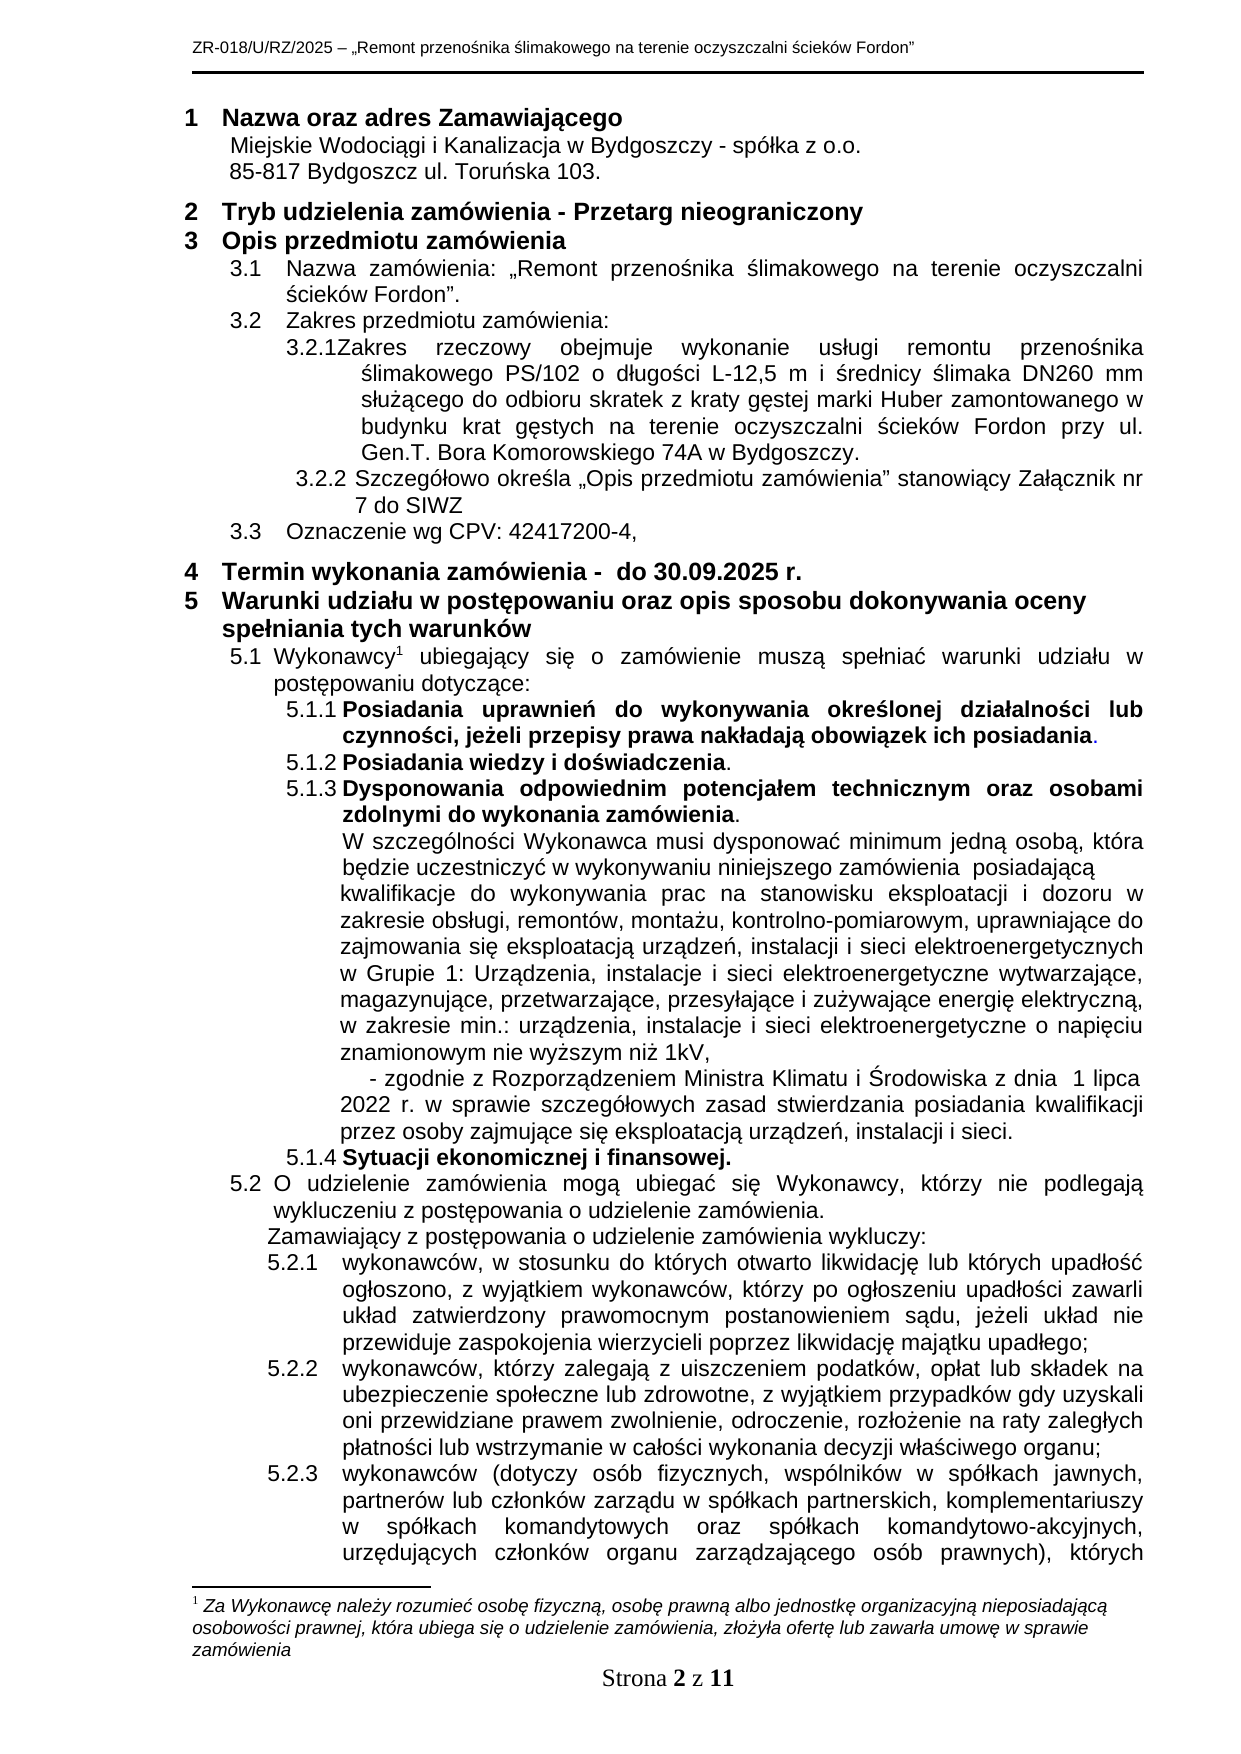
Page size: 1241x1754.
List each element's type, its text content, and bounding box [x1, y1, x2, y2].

subtitle Nazwa oraz adres Zamawiającego [184, 103, 1144, 132]
list Nazwa zamówienia: „Remont przenośnika ślimakowego na terenie oczyszczalni ścieków Fordon”. [229, 254, 1144, 307]
subtitle Tryb udzielenia zamówienia - Przetarg nieograniczony [184, 197, 1144, 226]
list Oznaczenie wg CPV: 42417200-4, [229, 518, 1144, 544]
subtitle Opis przedmiotu zamówienia [184, 226, 1144, 254]
subtitle Warunki udziału w postępowaniu oraz opis sposobu dokonywania oceny spełniania tych warunków [184, 586, 1144, 643]
list Dysponowania odpowiednim potencjałem technicznym oraz osobami zdolnymi do wykonania zamówienia. [286, 775, 1144, 828]
text W szczególności Wykonawca musi dysponować minimum jedną osobą, która będzie uczestniczyć w wykonywaniu niniejszego zamówienia posiadającą [342, 828, 1144, 880]
list Posiadania wiedzy i doświadczenia. [286, 749, 1144, 775]
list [267, 1460, 1144, 1566]
list wykonawców, w stosunku do których otwarto likwidację lub których upadłość ogłoszono, z wyjątkiem wykonawców, którzy po ogłoszeniu upadłości zawarli układ zatwierdzony prawomocnym postanowieniem sądu, jeżeli układ nie przewiduje zaspokojenia wierzycieli poprzez likwidację majątku upadłego; [267, 1249, 1144, 1355]
list Wykonawcy ubiegający się o zamówienie muszą spełniać warunki udziału w postępowaniu dotyczące: [229, 643, 1144, 696]
list wykonawców, którzy zalegają z uiszczeniem podatków, opłat lub składek na ubezpieczenie społeczne lub zdrowotne, z wyjątkiem przypadków gdy uzyskali oni przewidziane prawem zwolnienie, odroczenie, rozłożenie na raty zaległych płatności lub wstrzymanie w całości wykonania decyzji właściwego organu; [267, 1355, 1144, 1460]
subtitle Termin wykonania zamówienia - do 30.09.2025 r. [184, 557, 1144, 586]
list O udzielenie zamówienia mogą ubiegać się Wykonawcy, którzy nie podlegają wykluczeniu z postępowania o udzielenie zamówienia. [229, 1170, 1144, 1223]
list Zakres przedmiotu zamówienia: [229, 307, 1144, 334]
text - zgodnie z Rozporządzeniem Ministra Klimatu i Środowiska z dnia 1 lipca 2022 r. w sprawie szczegółowych zasad stwierdzania posiadania kwalifikacji przez osoby zajmujące się eksploatacją urządzeń, instalacji i sieci. [192, 1065, 1144, 1144]
list Sytuacji ekonomicznej i finansowej. [286, 1144, 1144, 1170]
text kwalifikacje do wykonywania prac na stanowisku eksploatacji i dozoru w zakresie obsługi, remontów, montażu, kontrolno-pomiarowym, uprawniające do zajmowania się eksploatacją urządzeń, instalacji i sieci elektroenergetycznych w Grupie 1: Urządzenia, instalacje i sieci elektroenergetyczne wytwarzające, magazynujące, przetwarzające, przesyłające i zużywające energię elektryczną, w zakresie min.: urządzenia, instalacje i sieci elektroenergetyczne o napięciu znamionowym nie wyższym niż 1kV, [340, 880, 1144, 1065]
list Posiadania uprawnień do wykonywania określonej działalności lub czynności, jeżeli przepisy prawa nakładają obowiązek ich posiadania. [286, 696, 1144, 749]
text Zamawiający z postępowania o udzielenie zamówienia wykluczy: [236, 1223, 1144, 1249]
list Zakres rzeczowy obejmuje wykonanie usługi remontu przenośnika ślimakowego PS/102 o długości L-12,5 m i średnicy ślimaka DN260 mm służącego do odbioru skratek z kraty gęstej marki Huber zamontowanego w budynku krat gęstych na terenie oczyszczalni ścieków Fordon przy ul. Gen.T. Bora Komorowskiego 74A w Bydgoszczy. [286, 334, 1144, 465]
list Szczegółowo określa „Opis przedmiotu zamówienia” stanowiący Załącznik nr 7 do SIWZ [295, 465, 1144, 518]
text Miejskie Wodociągi i Kanalizacja w Bydgoszczy - spółka z o.o. 85-817 Bydgoszcz ul. Toruńska 103. [229, 132, 1144, 184]
